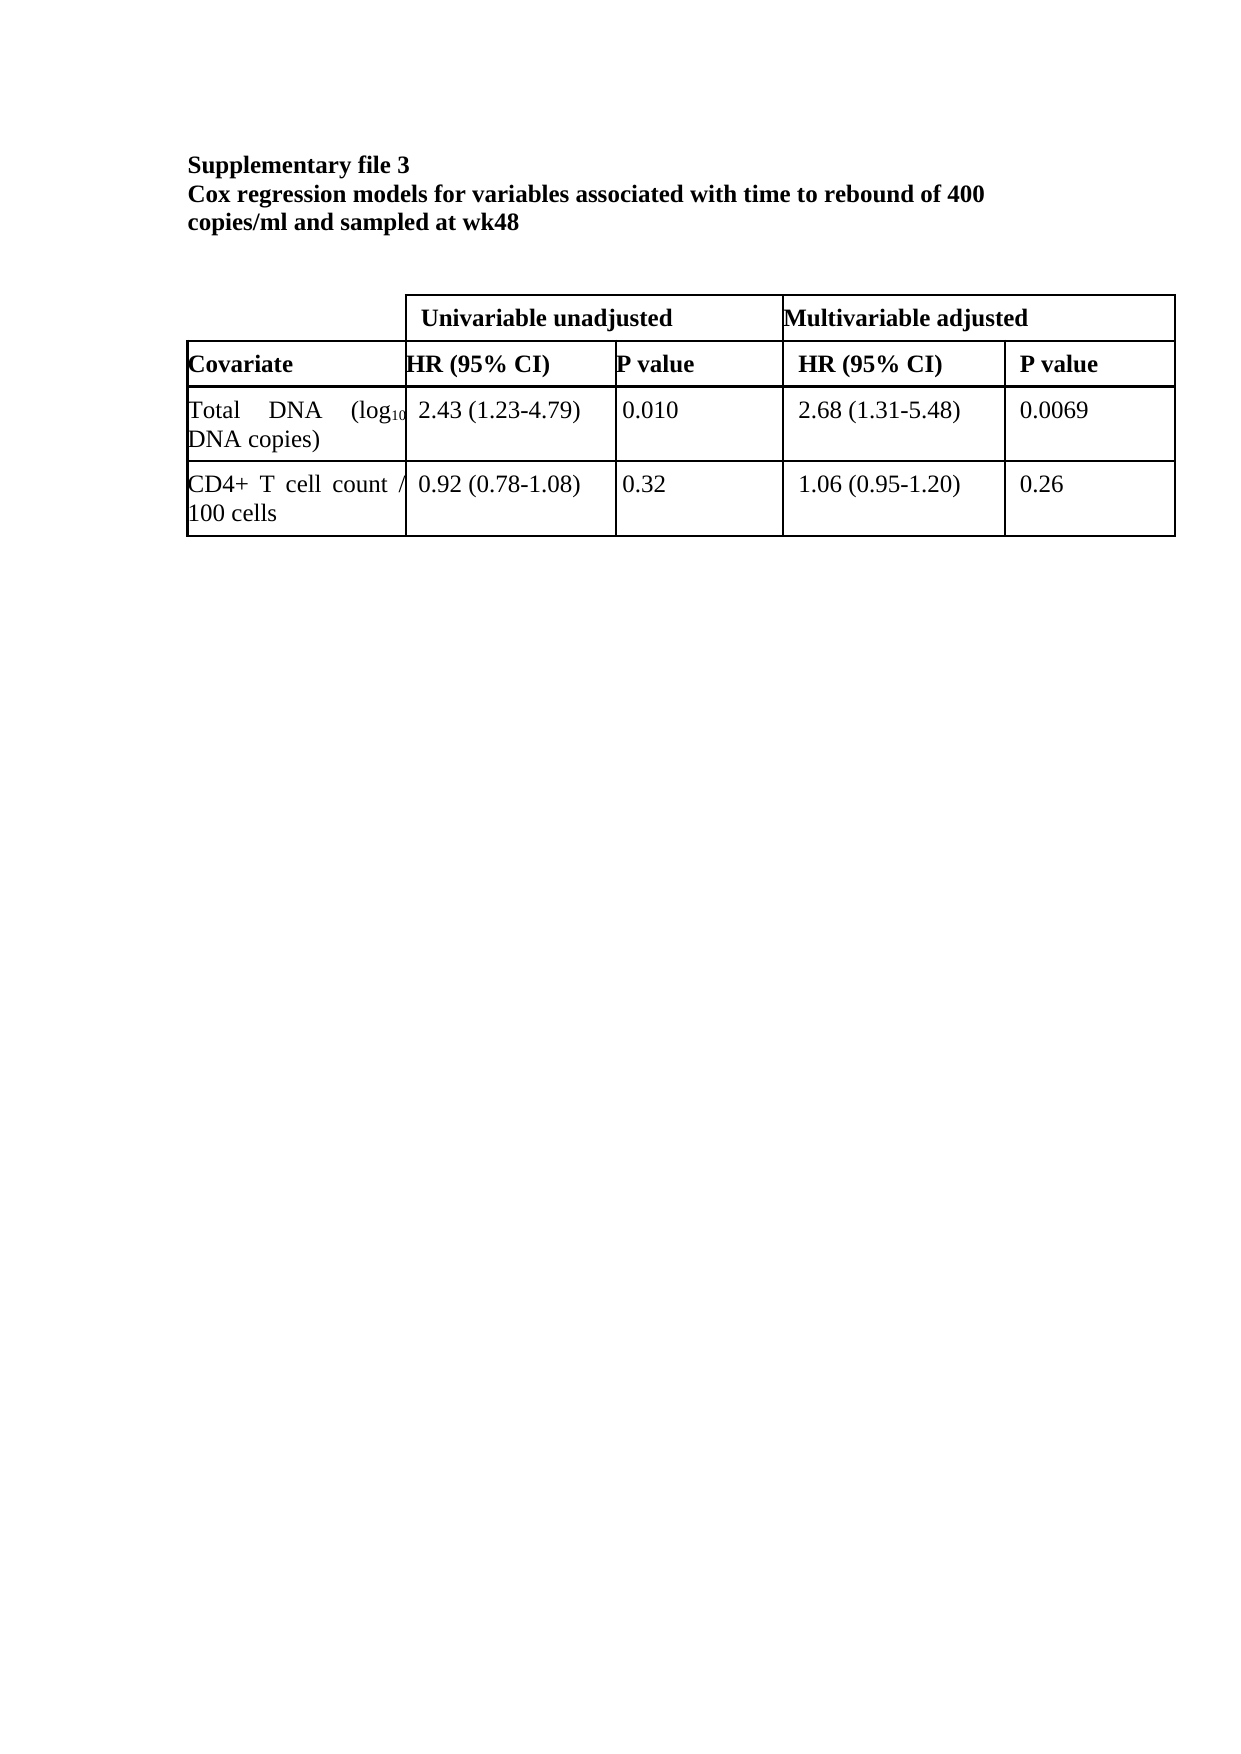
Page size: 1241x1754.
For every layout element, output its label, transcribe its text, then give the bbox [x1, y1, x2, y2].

table_cell 0.26 [1006, 462, 1174, 534]
table_cell P value [1006, 342, 1174, 385]
table_header Univariable unadjusted [407, 296, 782, 339]
table_cell 0.010 [617, 388, 782, 460]
table_cell 0.0069 [1006, 388, 1174, 460]
table_cell HR (95% CI) [407, 342, 615, 385]
table_cell 0.92 (0.78-1.08) [407, 462, 615, 534]
table_cell P value [617, 342, 782, 385]
table_cell Covariate [189, 342, 405, 385]
text Supplementary file 3 [187, 150, 1053, 179]
table_cell HR (95% CI) [784, 342, 1004, 385]
table_cell 2.43 (1.23-4.79) [407, 388, 615, 460]
table_cell Total DNA (log10 DNA copies) [189, 388, 405, 460]
table_cell CD4+ T cell count / 100 cells [189, 462, 405, 534]
table_cell 2.68 (1.31-5.48) [784, 388, 1004, 460]
table_cell 1.06 (0.95-1.20) [784, 462, 1004, 534]
table_header Multivariable adjusted [784, 296, 1174, 339]
text Cox regression models for variables associated with time to rebound of 400 copies/ml and sampled at wk48 [187, 179, 1053, 236]
table_cell 0.32 [617, 462, 782, 534]
